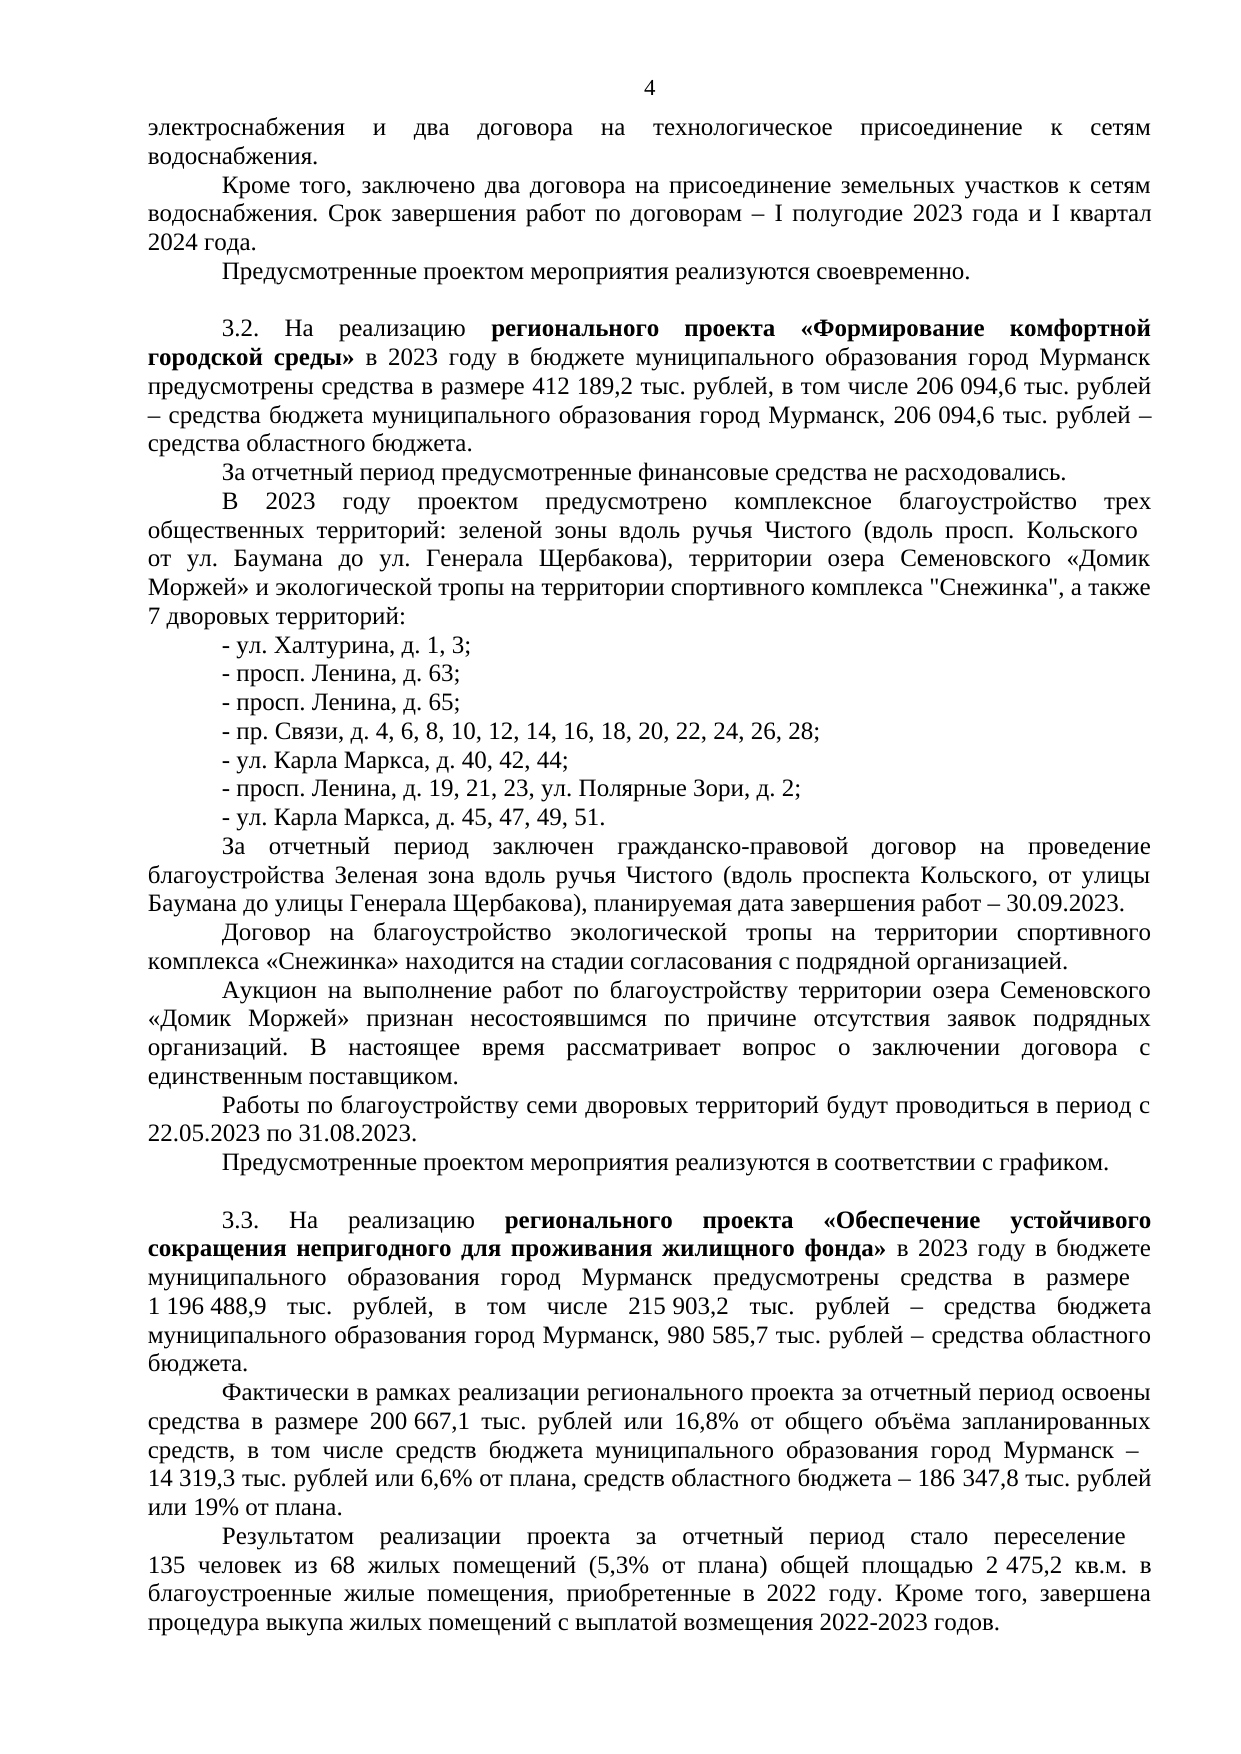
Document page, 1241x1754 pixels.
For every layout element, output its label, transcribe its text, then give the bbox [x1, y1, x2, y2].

text - пр. Связи, д. 4, 6, 8, 10, 12, 14, 16, 18, 20, 22, 24, 26, 28; [148, 716, 1152, 745]
text - просп. Ленина, д. 63; [148, 658, 1152, 687]
text Предусмотренные проектом мероприятия реализуются своевременно. [148, 256, 1152, 285]
text Результатом реализации проекта за отчетный период стало переселение 135 человек из 68 жилых помещений (5,3% от плана) общей площадью 2 475,2 кв.м. в благоустроенные жилые помещения, приобретенные в 2022 году. Кроме того, завершена процедура выкупа жилых помещений с выплатой возмещения 2022-2023 годов. [148, 1521, 1152, 1636]
text За отчетный период предусмотренные финансовые средства не расходовались. [148, 457, 1152, 486]
text - просп. Ленина, д. 19, 21, 23, ул. Полярные Зори, д. 2; [148, 773, 1152, 802]
text - ул. Халтурина, д. 1, 3; [148, 630, 1152, 658]
text 3.2. На реализацию регионального проекта «Формирование комфортной городской среды» в 2023 году в бюджете муниципального образования город Мурманск предусмотрены средства в размере 412 189,2 тыс. рублей, в том числе 206 094,6 тыс. рублей – средства бюджета муниципального образования город Мурманск, 206 094,6 тыс. рублей – средства областного бюджета. [148, 313, 1152, 457]
text - ул. Карла Маркса, д. 40, 42, 44; [148, 745, 1152, 773]
text - ул. Карла Маркса, д. 45, 47, 49, 51. [148, 802, 1152, 831]
text Фактически в рамках реализации регионального проекта за отчетный период освоены средства в размере 200 667,1 тыс. рублей или 16,8% от общего объёма запланированных средств, в том числе средств бюджета муниципального образования город Мурманск – 14 319,3 тыс. рублей или 6,6% от плана, средств областного бюджета – 186 347,8 тыс. рублей или 19% от плана. [148, 1377, 1152, 1521]
text За отчетный период заключен гражданско-правовой договор на проведение благоустройства Зеленая зона вдоль ручья Чистого (вдоль проспекта Кольского, от улицы Баумана до улицы Генерала Щербакова), планируемая дата завершения работ – 30.09.2023. [148, 831, 1152, 917]
text Работы по благоустройству семи дворовых территорий будут проводиться в период с 22.05.2023 по 31.08.2023. [148, 1090, 1152, 1147]
text 3.3. На реализацию регионального проекта «Обеспечение устойчивого сокращения непригодного для проживания жилищного фонда» в 2023 году в бюджете муниципального образования город Мурманск предусмотрены средства в размере 1 196 488,9 тыс. рублей, в том числе 215 903,2 тыс. рублей – средства бюджета муниципального образования город Мурманск, 980 585,7 тыс. рублей – средства областного бюджета. [148, 1205, 1152, 1377]
text - просп. Ленина, д. 65; [148, 687, 1152, 716]
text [148, 112, 1152, 170]
text В 2023 году проектом предусмотрено комплексное благоустройство трех общественных территорий: зеленой зоны вдоль ручья Чистого (вдоль просп. Кольского от ул. Баумана до ул. Генерала Щербакова), территории озера Семеновского «Домик Моржей» и экологической тропы на территории спортивного комплекса "Снежинка", а также 7 дворовых территорий: [148, 486, 1152, 630]
text Аукцион на выполнение работ по благоустройству территории озера Семеновского «Домик Моржей» признан несостоявшимся по причине отсутствия заявок подрядных организаций. В настоящее время рассматривает вопрос о заключении договора с единственным поставщиком. [148, 975, 1152, 1090]
text Кроме того, заключено два договора на присоединение земельных участков к сетям водоснабжения. Срок завершения работ по договорам – I полугодие 2023 года и I квартал 2024 года. [148, 170, 1152, 256]
text Договор на благоустройство экологической тропы на территории спортивного комплекса «Снежинка» находится на стадии согласования с подрядной организацией. [148, 917, 1152, 975]
text Предусмотренные проектом мероприятия реализуются в соответствии с графиком. [148, 1147, 1152, 1176]
